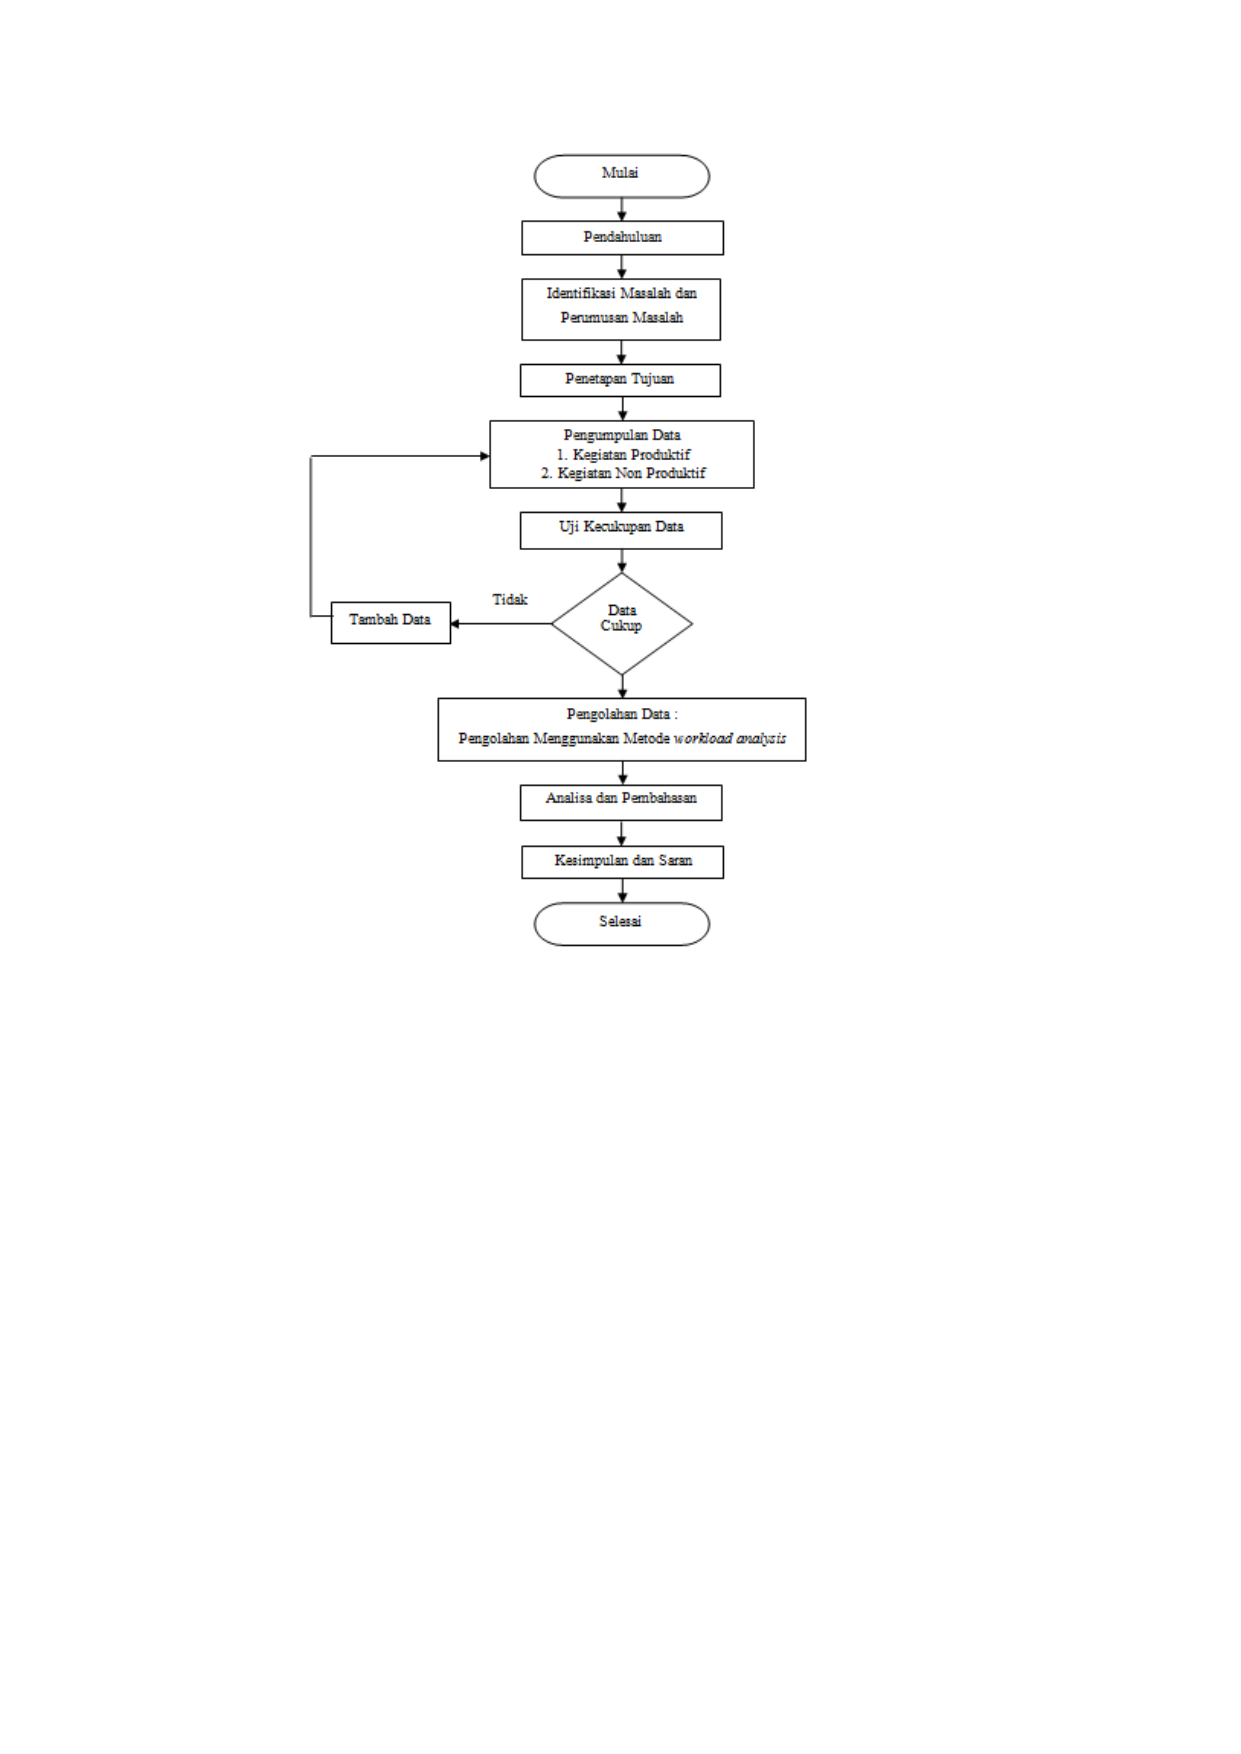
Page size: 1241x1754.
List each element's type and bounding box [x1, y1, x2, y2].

picture [297, 150, 944, 951]
